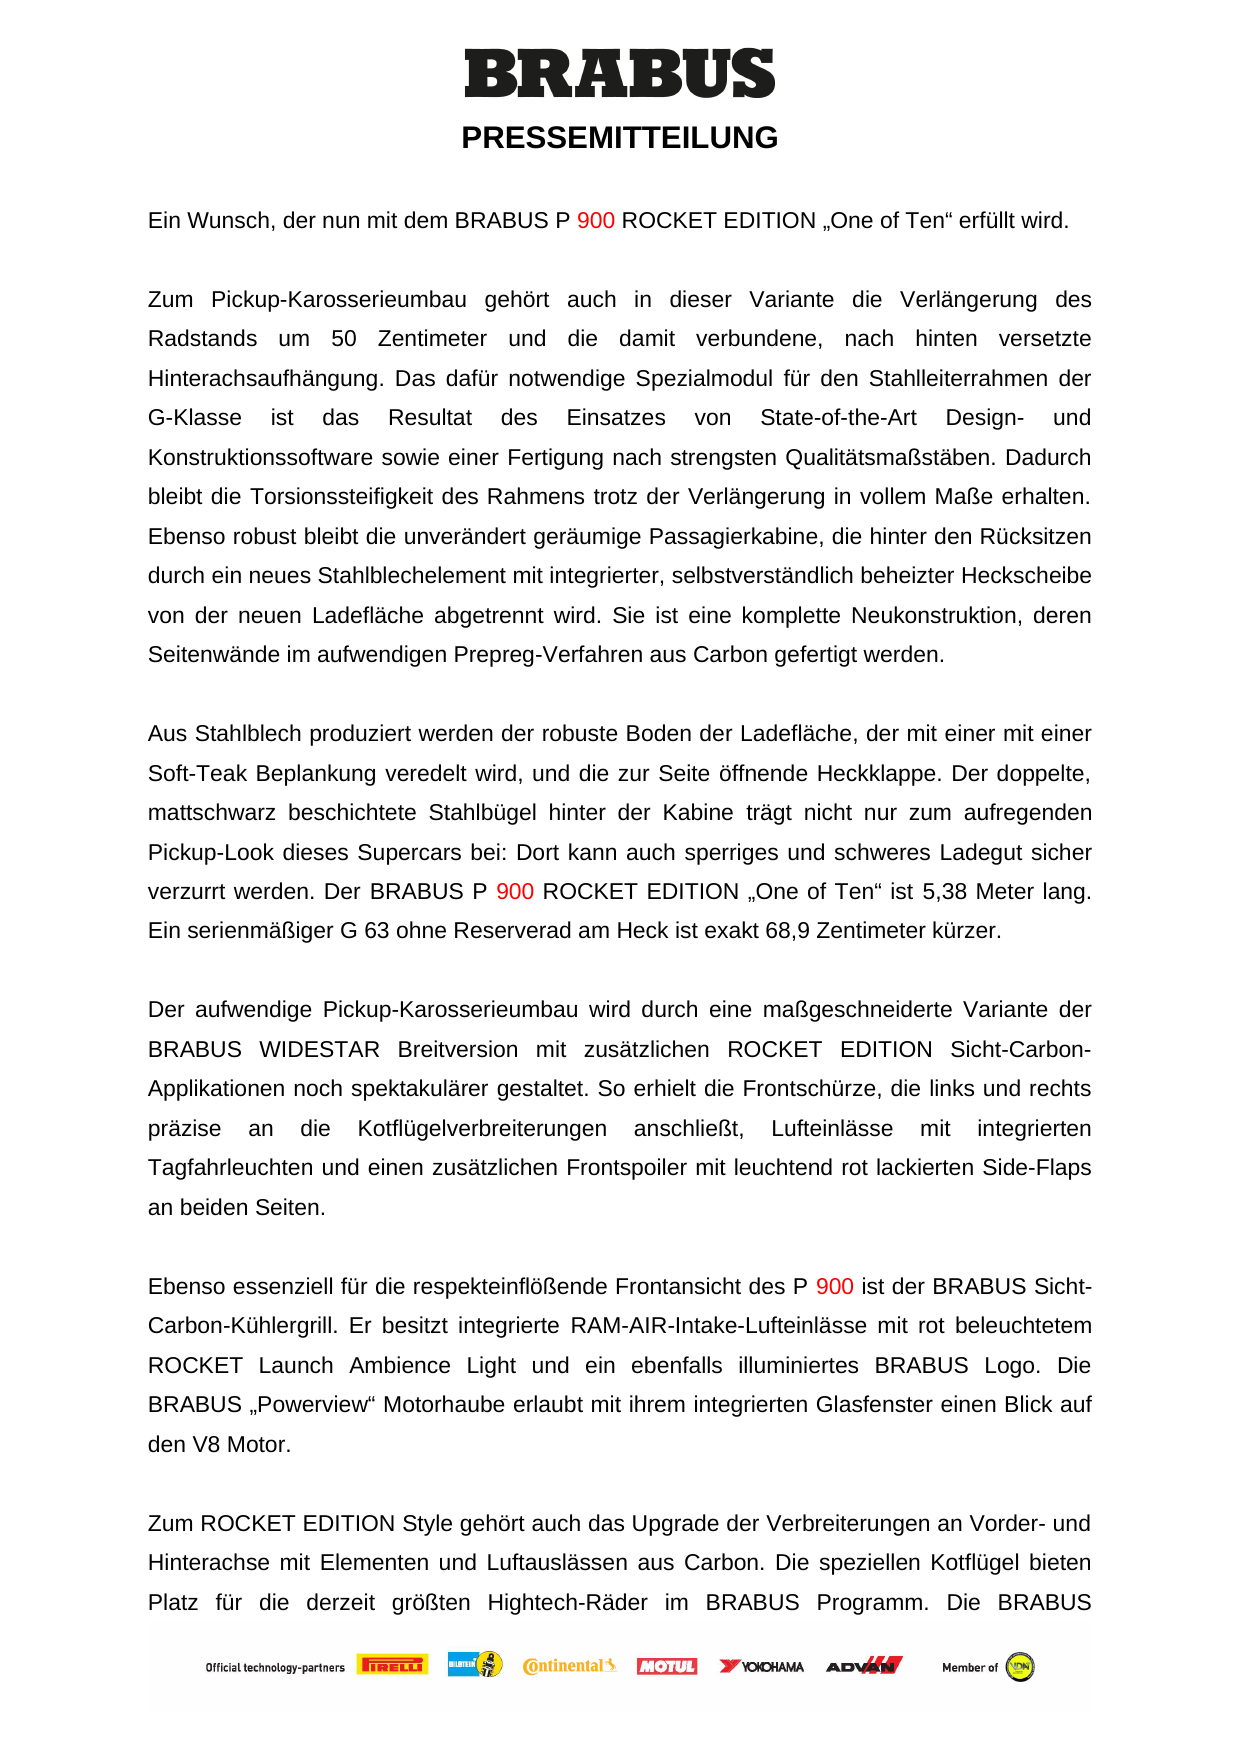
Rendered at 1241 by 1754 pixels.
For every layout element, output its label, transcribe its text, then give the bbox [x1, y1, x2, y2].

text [148, 207, 1092, 233]
picture [464, 41, 782, 98]
picture [148, 1622, 1093, 1713]
text Aus Stahlblech produziert werden der robuste Boden der Ladefläche, der mit einer mit einer Soft-Teak Beplankung veredelt wird, und die zur Seite öffnende Heckklappe. Der doppelte, mattschwarz beschichtete Stahlbügel hinter der Kabine trägt nicht nur zum aufregenden Pickup-Look dieses Supercars bei: Dort kann auch sperriges und schweres Ladegut sicher verzurrt werden. Der BRABUS P 900 ROCKET EDITION „One of Ten“ ist 5,38 Meter lang. Ein serienmäßiger G 63 ohne Reserverad am Heck ist exakt 68,9 Zentimeter kürzer. [148, 720, 1092, 944]
text Der aufwendige Pickup-Karosserieumbau wird durch eine maßgeschneiderte Variante der BRABUS WIDESTAR Breitversion mit zusätzlichen ROCKET EDITION Sicht-Carbon-Applikationen noch spektakulärer gestaltet. So erhielt die Frontschürze, die links und rechts präzise an die Kotflügelverbreiterungen anschließt, Lufteinlässe mit integrierten Tagfahrleuchten und einen zusätzlichen Frontspoiler mit leuchtend rot lackierten Side-Flaps an beiden Seiten. [148, 996, 1092, 1220]
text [148, 1509, 1092, 1615]
text Zum Pickup-Karosserieumbau gehört auch in dieser Variante die Verlängerung des Radstands um 50 Zentimeter und die damit verbundene, nach hinten versetzte Hinterachsaufhängung. Das dafür notwendige Spezialmodul für den Stahlleiterrahmen der G-Klasse ist das Resultat des Einsatzes von State-of-the-Art Design- und Konstruktionssoftware sowie einer Fertigung nach strengsten Qualitätsmaßstäben. Dadurch bleibt die Torsionssteifigkeit des Rahmens trotz der Verlängerung in vollem Maße erhalten. Ebenso robust bleibt die unverändert geräumige Passagierkabine, die hinter den Rücksitzen durch ein neues Stahlblechelement mit integrierter, selbstverständlich beheizter Heckscheibe von der neuen Ladefläche abgetrennt wird. Sie ist eine komplette Neukonstruktion, deren Seitenwände im aufwendigen Prepreg-Verfahren aus Carbon gefertigt werden. [148, 286, 1092, 667]
text Ebenso essenziell für die respekteinflößende Frontansicht des P 900 ist der BRABUS Sicht-Carbon-Kühlergrill. Er besitzt integrierte RAM-AIR-Intake-Lufteinlässe mit rot beleuchtetem ROCKET Launch Ambience Light und ein ebenfalls illuminiertes BRABUS Logo. Die BRABUS „Powerview“ Motorhaube erlaubt mit ihrem integrierten Glasfenster einen Blick auf den V8 Motor. [148, 1273, 1092, 1457]
